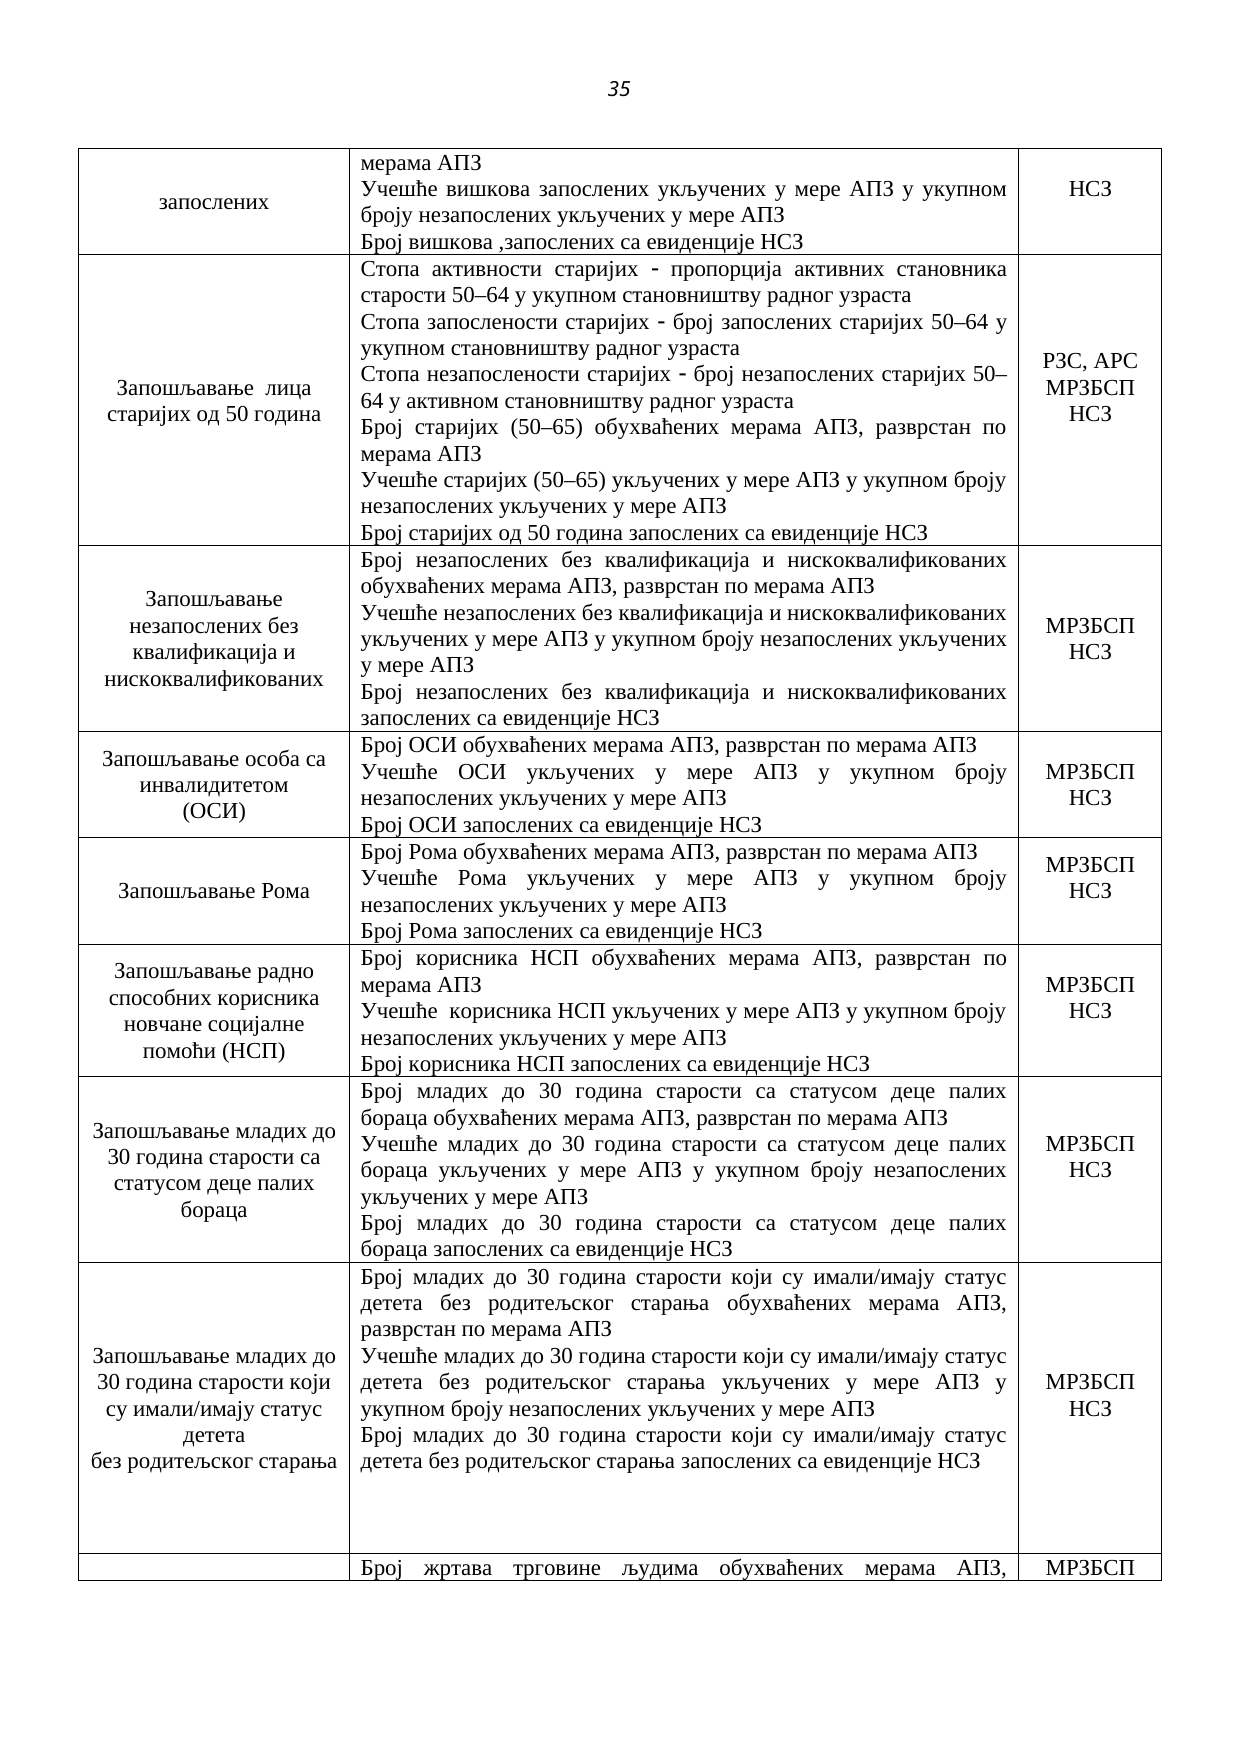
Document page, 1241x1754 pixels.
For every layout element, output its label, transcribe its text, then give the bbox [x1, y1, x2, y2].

table_cell Број ОСИ обухваћених мерама АПЗ, разврстан по мерама АПЗ Учешће ОСИ укључених у мере АПЗ у укупном броју незапослених укључених у мере АПЗ Број ОСИ запослених са евиденције НСЗ [350, 732, 1018, 837]
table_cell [350, 1554, 1018, 1580]
table_cell Број Рома обухваћених мерама АПЗ, разврстан по мерама АПЗ Учешће Рома укључених у мере АПЗ у укупном броју незапослених укључених у мере АПЗ Број Рома запослених са евиденције НСЗ [350, 838, 1018, 943]
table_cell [350, 149, 1018, 254]
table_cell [79, 1554, 349, 1580]
table_cell Број младих до 30 година старости који су имали/имају статус детета без родитељског старања обухваћених мерама АПЗ, разврстан по мерама АПЗ Учешће младих до 30 година старости који су имали/имају статус детета без родитељског старања укључених у мере АПЗ у укупном броју незапослених укључених у мере АПЗ Број младих до 30 година старости који су имали/имају статус детета без родитељског старања запослених са евиденције НСЗ [350, 1263, 1018, 1553]
table_cell Број корисника НСП обухваћених мерама АПЗ, разврстан по мерама АПЗ Учешће корисника НСП укључених у мере АПЗ у укупном броју незапослених укључених у мере АПЗ Број корисника НСП запослених са евиденције НСЗ [350, 945, 1018, 1076]
table_cell МРЗБСП НСЗ [1019, 838, 1161, 943]
table_cell МРЗБСП НСЗ [1019, 546, 1161, 731]
table_cell Запошљавање радно способних корисника новчане социјалне помоћи (НСП) [79, 945, 349, 1076]
table_cell Запошљавање особа са инвалидитетом (ОСИ) [79, 732, 349, 837]
table_cell Запошљавање лица старијих од 50 година [79, 255, 349, 545]
table_cell МРЗБСП НСЗ [1019, 1263, 1161, 1553]
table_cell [79, 149, 349, 254]
table_cell Запошљавање младих до 30 година старости са статусом деце палих бораца [79, 1077, 349, 1262]
table_cell МРЗБСП НСЗ [1019, 1554, 1161, 1580]
table_cell Запошљавање незапослених без квалификација и нискоквалификованих [79, 546, 349, 731]
table_cell МРЗБСП НСЗ [1019, 149, 1161, 254]
table_cell РЗС, АРС МРЗБСП НСЗ [1019, 255, 1161, 545]
table_cell Запошљавање Рома [79, 838, 349, 943]
table_cell Запошљавање младих до 30 година старости који су имали/имају статус детета без родитељског старања [79, 1263, 349, 1553]
table_cell МРЗБСП НСЗ [1019, 945, 1161, 1076]
table_cell МРЗБСП НСЗ [1019, 732, 1161, 837]
table_cell Стопа активности старијих пропорција активних становника старости 50–64 у укупном становништву радног узраста Стопа запослености старијих број запослених старијих 50–64 у укупном становништву радног узраста Стопа незапослености старијих број незапослених старијих 50–64 у активном становништву радног узраста Број старијих (50–65) обухваћених мерама АПЗ, разврстан по мерама АПЗ Учешће старијих (50–65) укључених у мере АПЗ у укупном броју незапослених укључених у мере АПЗ Број старијих од 50 година запослених са евиденције НСЗ [350, 255, 1018, 545]
table_cell Број младих до 30 година старости са статусом деце палих бораца обухваћених мерама АПЗ, разврстан по мерама АПЗ Учешће младих до 30 година старости са статусом деце палих бораца укључених у мере АПЗ у укупном броју незапослених укључених у мере АПЗ Број младих до 30 година старости са статусом деце палих бораца запослених са евиденције НСЗ [350, 1077, 1018, 1262]
table_cell МРЗБСП НСЗ [1019, 1077, 1161, 1262]
table_cell Број незапослених без квалификација и нискоквалификованих обухваћених мерама АПЗ, разврстан по мерама АПЗ Учешће незапослених без квалификација и нискоквалификованих укључених у мере АПЗ у укупном броју незапослених укључених у мере АПЗ Број незапослених без квалификација и нискоквалификованих запослених са евиденције НСЗ [350, 546, 1018, 731]
